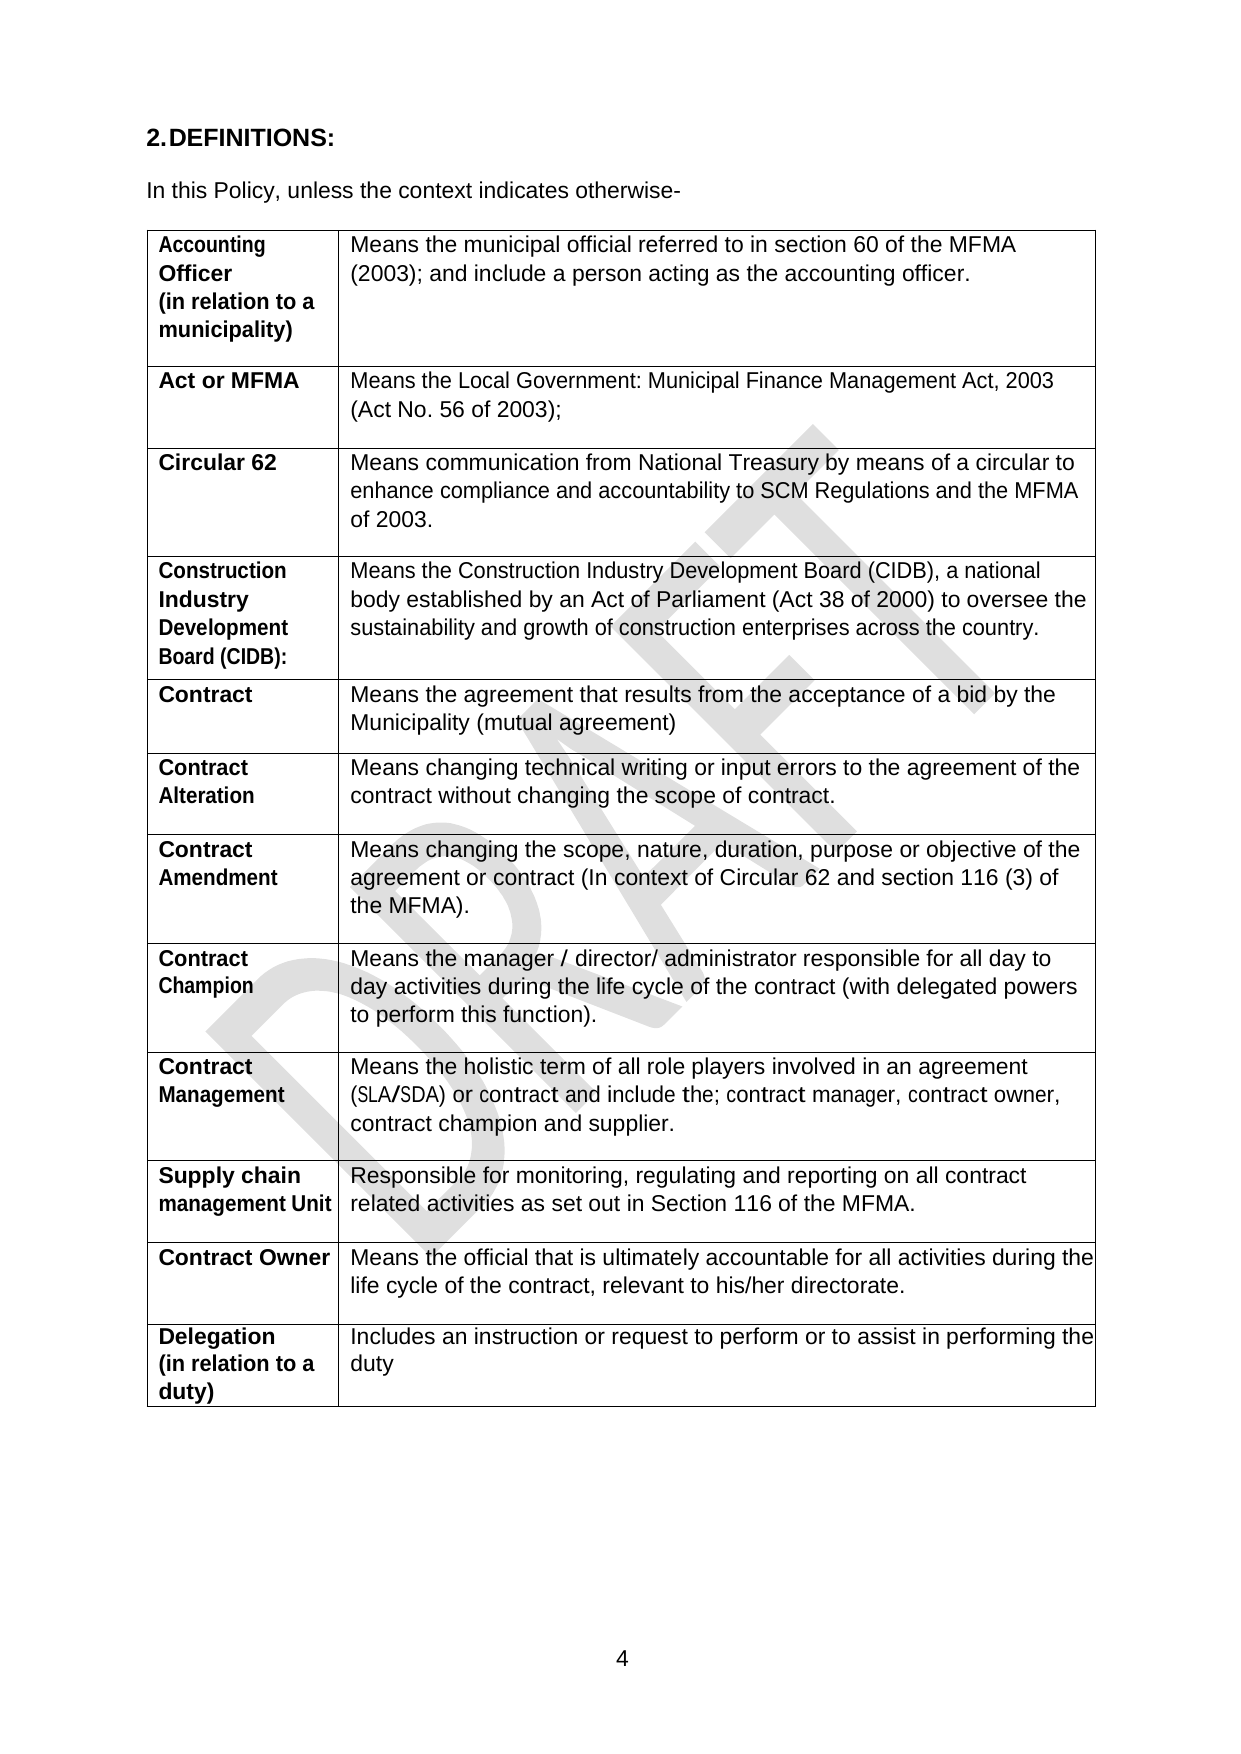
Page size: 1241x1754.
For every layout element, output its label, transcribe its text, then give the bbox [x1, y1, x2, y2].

table_header Means the municipal official referred to in section 60 of the MFMA (2003); and include a person acting as the accounting officer. [339, 231, 1095, 366]
table_cell Contract Management [148, 1053, 338, 1160]
table_cell Delegation (in relation to a duty) [148, 1325, 338, 1406]
table_cell Means changing technical writing or input errors to the agreement of the contract without changing the scope of contract. [339, 754, 1095, 834]
table_cell Means the Local Government: Municipal Finance Management Act, 2003 (Act No. 56 of 2003); [339, 367, 1095, 447]
table_cell Means the manager / director/ administrator responsible for all day to day activities during the life cycle of the contract (with delegated powers to perform this function). [339, 944, 1095, 1052]
table_cell Means changing the scope, nature, duration, purpose or objective of the agreement or contract (In context of Circular 62 and section 116 (3) of the MFMA). [339, 835, 1095, 943]
table_cell Circular 62 [148, 449, 338, 556]
text In this Policy, unless the context indicates otherwise- [146, 177, 1109, 204]
table_cell Contract Owner [148, 1243, 338, 1324]
table_cell Contract Alteration [148, 754, 338, 834]
table_cell Act or MFMA [148, 367, 338, 447]
table_cell Means the Construction Industry Development Board (CIDB), a national body established by an Act of Parliament (Act 38 of 2000) to oversee the sustainability and growth of construction enterprises across the country. [339, 557, 1095, 679]
table_cell Contract [148, 680, 338, 752]
table_header Accounting Officer (in relation to a municipality) [148, 231, 338, 366]
table_cell Supply chain management Unit [148, 1161, 338, 1242]
table_cell Contract Amendment [148, 835, 338, 943]
table_cell Responsible for monitoring, regulating and reporting on all contract related activities as set out in Section 116 of the MFMA. [339, 1161, 1095, 1242]
table_cell Contract Champion [148, 944, 338, 1052]
table_cell Construction Industry Development Board (CIDB): [148, 557, 338, 679]
table_cell Includes an instruction or request to perform or to assist in performing the duty [339, 1325, 1095, 1406]
table_cell Means communication from National Treasury by means of a circular to enhance compliance and accountability to SCM Regulations and the MFMA of 2003. [339, 449, 1095, 556]
table_cell Means the agreement that results from the acceptance of a bid by the Municipality (mutual agreement) [339, 680, 1095, 752]
table_cell Means the holistic term of all role players involved in an agreement (SLA/SDA) or contract and include the; contract manager, contract owner, contract champion and supplier. [339, 1053, 1095, 1160]
table_cell Means the official that is ultimately accountable for all activities during the life cycle of the contract, relevant to his/her directorate. [339, 1243, 1095, 1324]
subtitle DEFINITIONS: [146, 123, 1109, 152]
